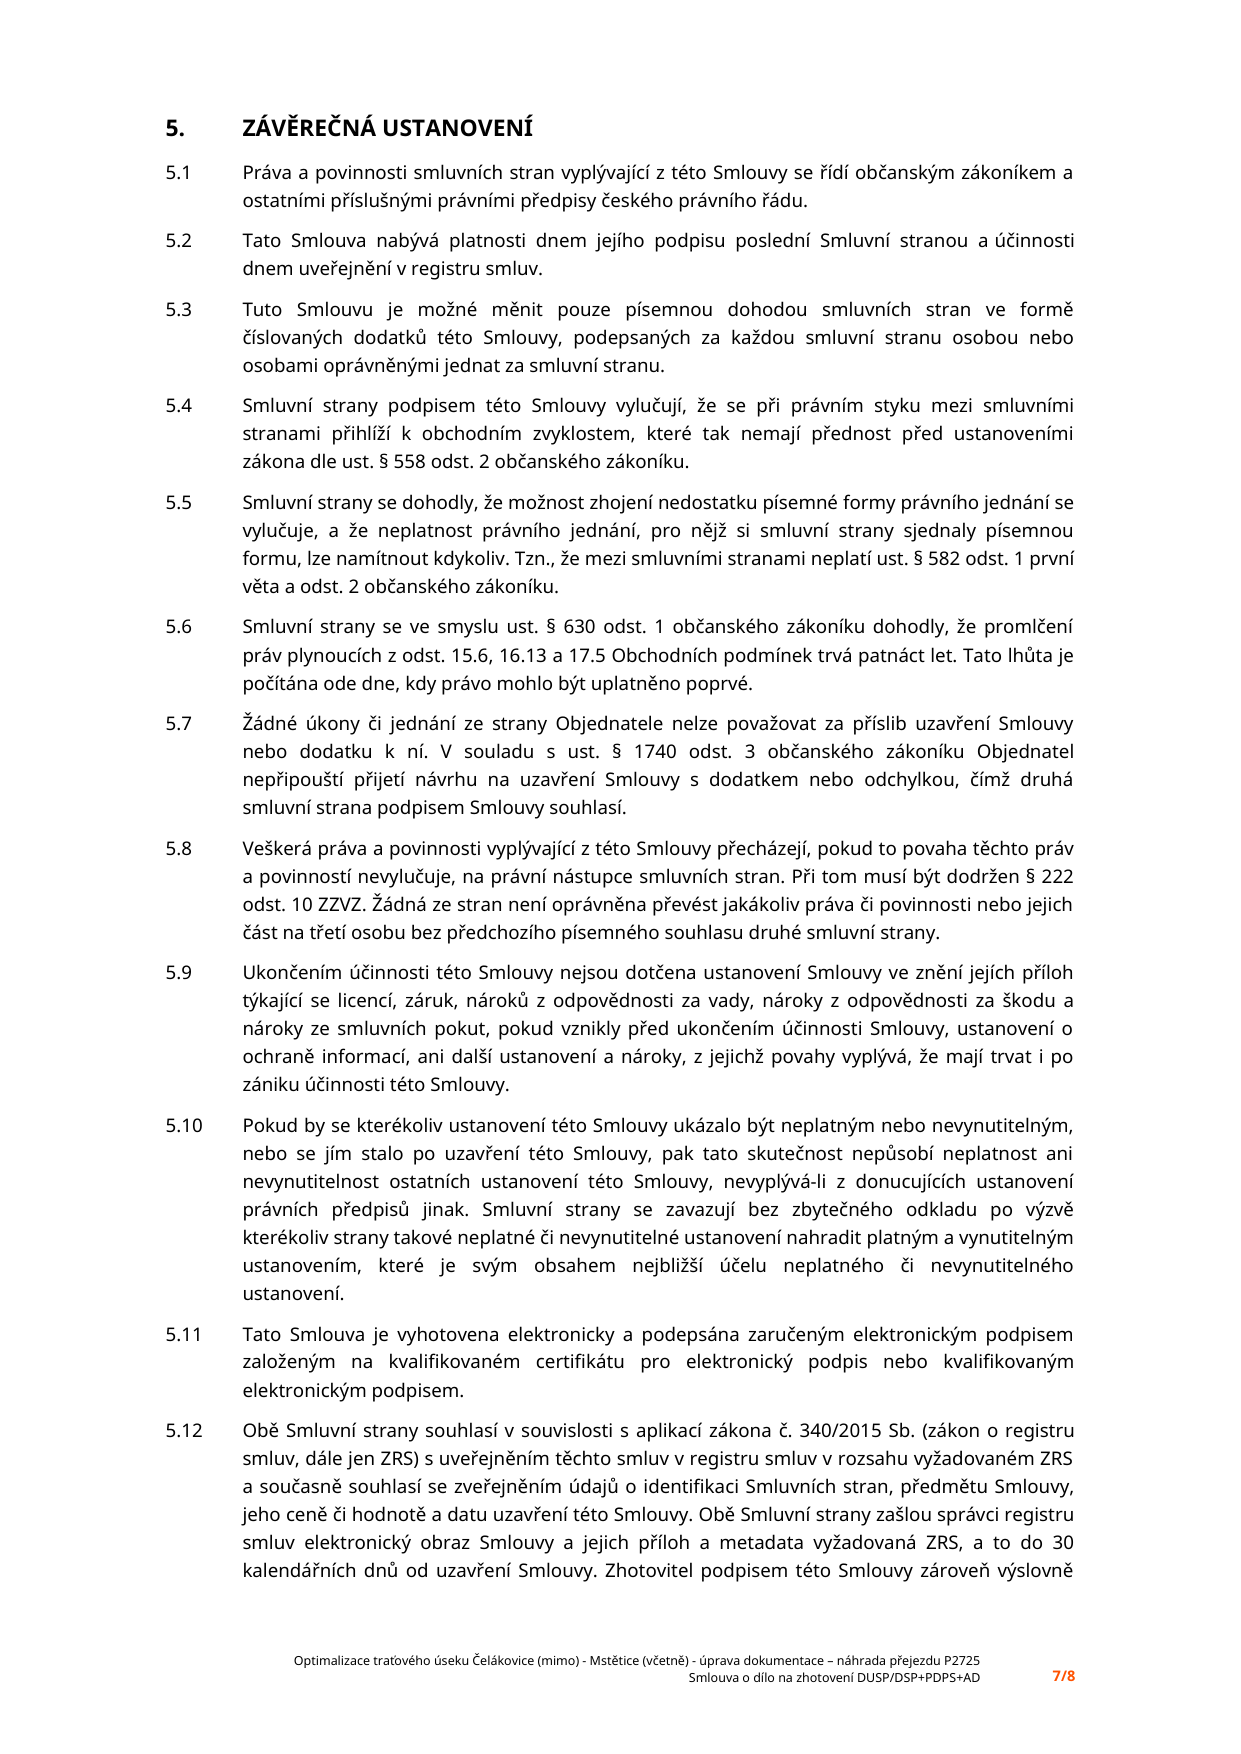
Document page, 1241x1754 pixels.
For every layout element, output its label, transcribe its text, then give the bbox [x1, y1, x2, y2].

text Veškerá práva a povinnosti vyplývající z této Smlouvy přecházejí, pokud to povaha těchto práv a povinností nevylučuje, na právní nástupce smluvních stran. Při tom musí být dodržen § 222 odst. 10 ZZVZ. Žádná ze stran není oprávněna převést jakákoliv práva či povinnosti nebo jejich část na třetí osobu bez předchozího písemného souhlasu druhé smluvní strany. [165, 835, 1075, 944]
text Smluvní strany se dohodly, že možnost zhojení nedostatku písemné formy právního jednání se vylučuje, a že neplatnost právního jednání, pro nějž si smluvní strany sjednaly písemnou formu, lze namítnout kdykoliv. Tzn., že mezi smluvními stranami neplatí ust. § 582 odst. 1 první věta a odst. 2 občanského zákoníku. [165, 489, 1075, 599]
text Smluvní strany se ve smyslu ust. § 630 odst. 1 občanského zákoníku dohodly, že promlčení práv plynoucích z odst. 15.6, 16.13 a 17.5 Obchodních podmínek trvá patnáct let. Tato lhůta je počítána ode dne, kdy právo mohlo být uplatněno poprvé. [165, 614, 1075, 695]
text Tato Smlouva nabývá platnosti dnem jejího podpisu poslední Smluvní stranou a účinnosti dnem uveřejnění v registru smluv. [165, 228, 1075, 281]
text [165, 1417, 1075, 1583]
text Práva a povinnosti smluvních stran vyplývající z této Smlouvy se řídí občanským zákoníkem a ostatními příslušnými právními předpisy českého právního řádu. [165, 159, 1075, 213]
text Ukončením účinnosti této Smlouvy nejsou dotčena ustanovení Smlouvy ve znění jejích příloh týkající se licencí, záruk, nároků z odpovědnosti za vady, nároky z odpovědnosti za škodu a nároky ze smluvních pokut, pokud vznikly před ukončením účinnosti Smlouvy, ustanovení o ochraně informací, ani další ustanovení a nároky, z jejichž povahy vyplývá, že mají trvat i po zániku účinnosti této Smlouvy. [165, 959, 1075, 1097]
list Tato Smlouva je vyhotovena elektronicky a podepsána zaručeným elektronickým podpisem založeným na kvalifikovaném certifikátu pro elektronický podpis nebo kvalifikovaným elektronickým podpisem. [165, 1321, 1075, 1402]
text Smluvní strany podpisem této Smlouvy vylučují, že se při právním styku mezi smluvními stranami přihlíží k obchodním zvyklostem, které tak nemají přednost před ustanoveními zákona dle ust. § 558 odst. 2 občanského zákoníku. [165, 393, 1075, 474]
text Tuto Smlouvu je možné měnit pouze písemnou dohodou smluvních stran ve formě číslovaných dodatků této Smlouvy, podepsaných za každou smluvní stranu osobou nebo osobami oprávněnými jednat za smluvní stranu. [165, 296, 1075, 378]
text Pokud by se kterékoliv ustanovení této Smlouvy ukázalo být neplatným nebo nevynutitelným, nebo se jím stalo po uzavření této Smlouvy, pak tato skutečnost nepůsobí neplatnost ani nevynutitelnost ostatních ustanovení této Smlouvy, nevyplývá-li z donucujících ustanovení právních předpisů jinak. Smluvní strany se zavazují bez zbytečného odkladu po výzvě kterékoliv strany takové neplatné či nevynutitelné ustanovení nahradit platným a vynutitelným ustanovením, které je svým obsahem nejbližší účelu neplatného či nevynutitelného ustanovení. [165, 1112, 1075, 1306]
text Žádné úkony či jednání ze strany Objednatele nelze považovat za příslib uzavření Smlouvy nebo dodatku k ní. V souladu s ust. § 1740 odst. 3 občanského zákoníku Objednatel nepřipouští přijetí návrhu na uzavření Smlouvy s dodatkem nebo odchylkou, čímž druhá smluvní strana podpisem Smlouvy souhlasí. [165, 710, 1075, 820]
text ZÁVĚREČNÁ USTANOVENÍ [165, 112, 1075, 143]
